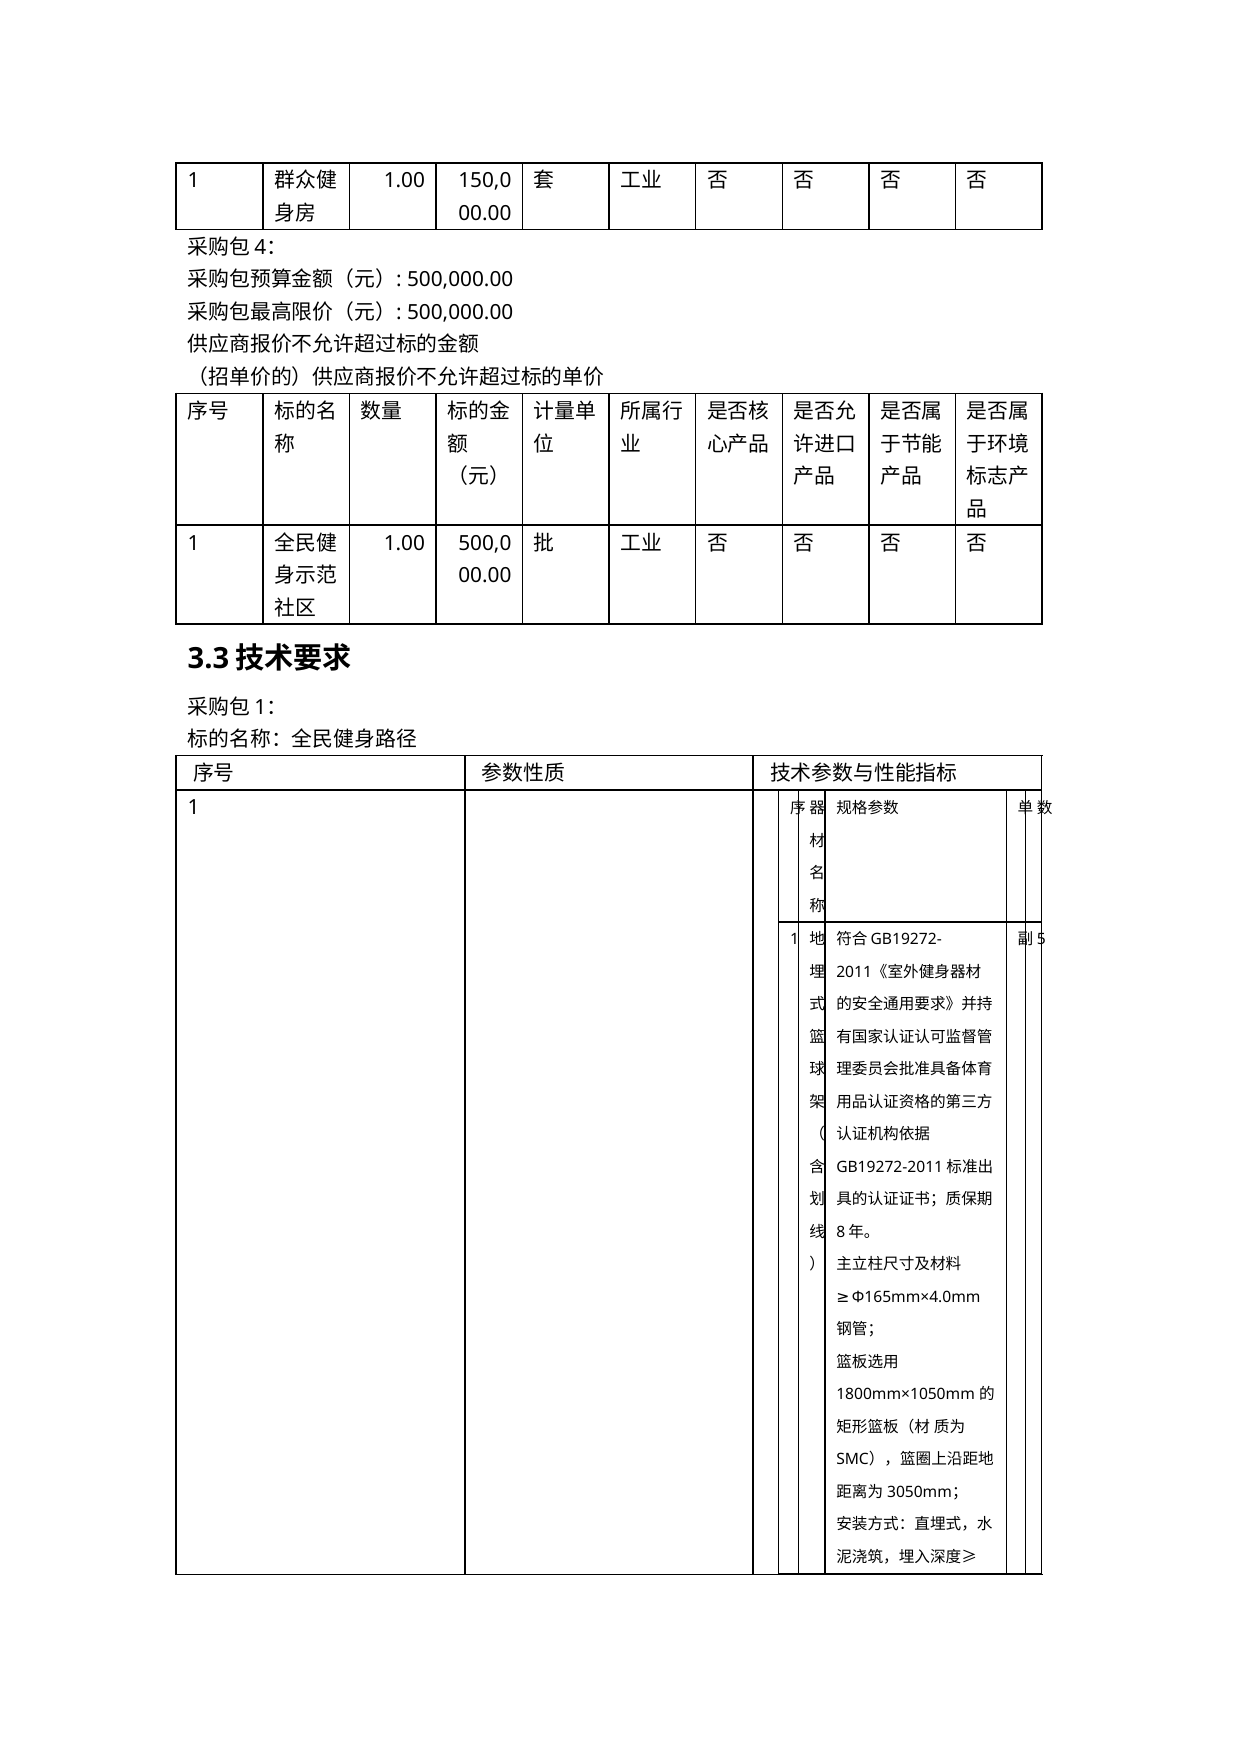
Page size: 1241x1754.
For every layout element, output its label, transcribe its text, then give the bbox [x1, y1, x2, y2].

table_header 数量 [350, 394, 435, 524]
table_cell 否 [696, 526, 782, 623]
table_header 参数性质 [466, 756, 752, 789]
table_cell 1 [177, 791, 464, 1573]
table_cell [1026, 923, 1041, 1573]
text （招单价的）供应商报价不允许超过标的单价 [187, 360, 1053, 393]
table_cell 全民健身示范社区 [264, 526, 349, 623]
table_cell 否 [783, 164, 868, 228]
table_cell 否 [956, 164, 1041, 228]
table_cell 群众健身房 [264, 164, 349, 228]
table_cell 1.00 [350, 526, 435, 623]
table_header 是否核心产品 [696, 394, 782, 524]
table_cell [826, 923, 1006, 1573]
text 供应商报价不允许超过标的金额 [187, 328, 1053, 360]
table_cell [799, 923, 824, 1573]
table_cell 150,000.00 [437, 164, 522, 228]
table_header 标的名称 [264, 394, 349, 524]
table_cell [754, 791, 778, 1573]
table_header 序号 [177, 394, 262, 524]
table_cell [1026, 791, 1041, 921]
table_cell 500,000.00 [437, 526, 522, 623]
text 采购包最高限价（元）: 500,000.00 [187, 295, 1053, 328]
text 标的名称：全民健身路径 [187, 722, 1053, 755]
table_cell 否 [956, 526, 1041, 623]
table_header 技术参数与性能指标 [754, 756, 1041, 789]
table_header 是否允许进口产品 [783, 394, 868, 524]
table_cell 否 [870, 526, 955, 623]
text 3.3技术要求 [187, 625, 1053, 690]
table_cell 本标段核心产品：地埋式篮球架，悬浮地板 ★1、以上所有器材（悬浮地板除外）须符合GB19272-2011《室外健身器材的安全通用要求》（投标人须提供国家认证认可监督管理委员会批准的第三方认证机构提供的认证证书及确认函作为证明材料） [826, 791, 1006, 921]
table_cell 工业 [610, 526, 695, 623]
text 采购包1： [187, 690, 1053, 722]
table_cell 套 [523, 164, 608, 228]
table_header 所属行业 [610, 394, 695, 524]
table_cell 否 [870, 164, 955, 228]
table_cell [1007, 923, 1025, 1573]
table_header 标的金额 （元） [437, 394, 522, 524]
table_cell 否 [696, 164, 782, 228]
table_cell 1 [177, 164, 262, 228]
table_cell 批 [523, 526, 608, 623]
table_header 是否属于环境标志产品 [956, 394, 1041, 524]
table_header 计量单位 [523, 394, 608, 524]
table_cell 1.00 [350, 164, 435, 228]
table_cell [779, 923, 798, 1573]
text 采购包4： [187, 230, 1053, 263]
table_header 是否属于节能产品 [870, 394, 955, 524]
table_cell 工业 [610, 164, 695, 228]
text 采购包预算金额（元）: 500,000.00 [187, 263, 1053, 295]
table_cell [466, 791, 752, 1573]
table_header 序号 [177, 756, 464, 789]
table_cell 1 [177, 526, 262, 623]
table_cell 否 [783, 526, 868, 623]
